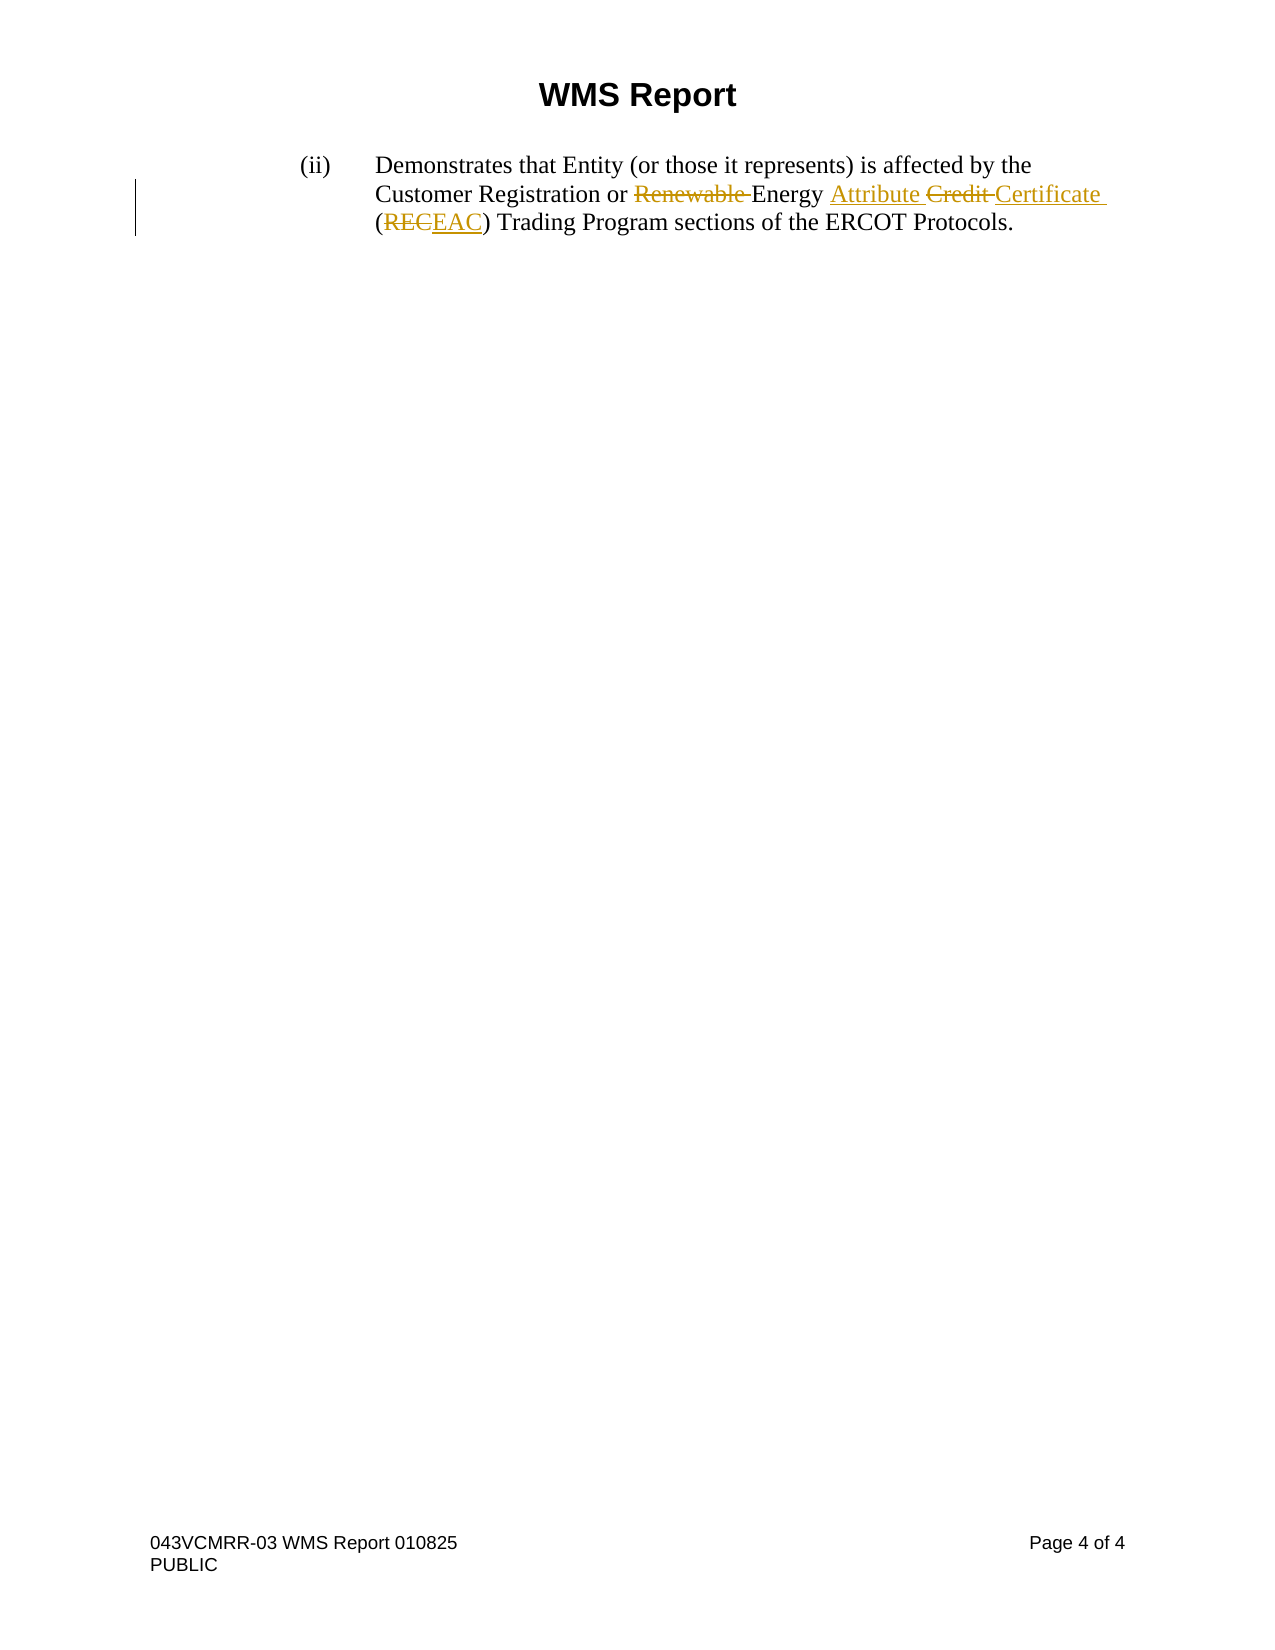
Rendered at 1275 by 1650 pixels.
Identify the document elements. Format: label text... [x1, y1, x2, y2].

text (ii) Demonstrates that Entity (or those it represents) is affected by the Customer Registration or Energy () Trading Program sections of the ERCOT Protocols. [300, 150, 1125, 236]
